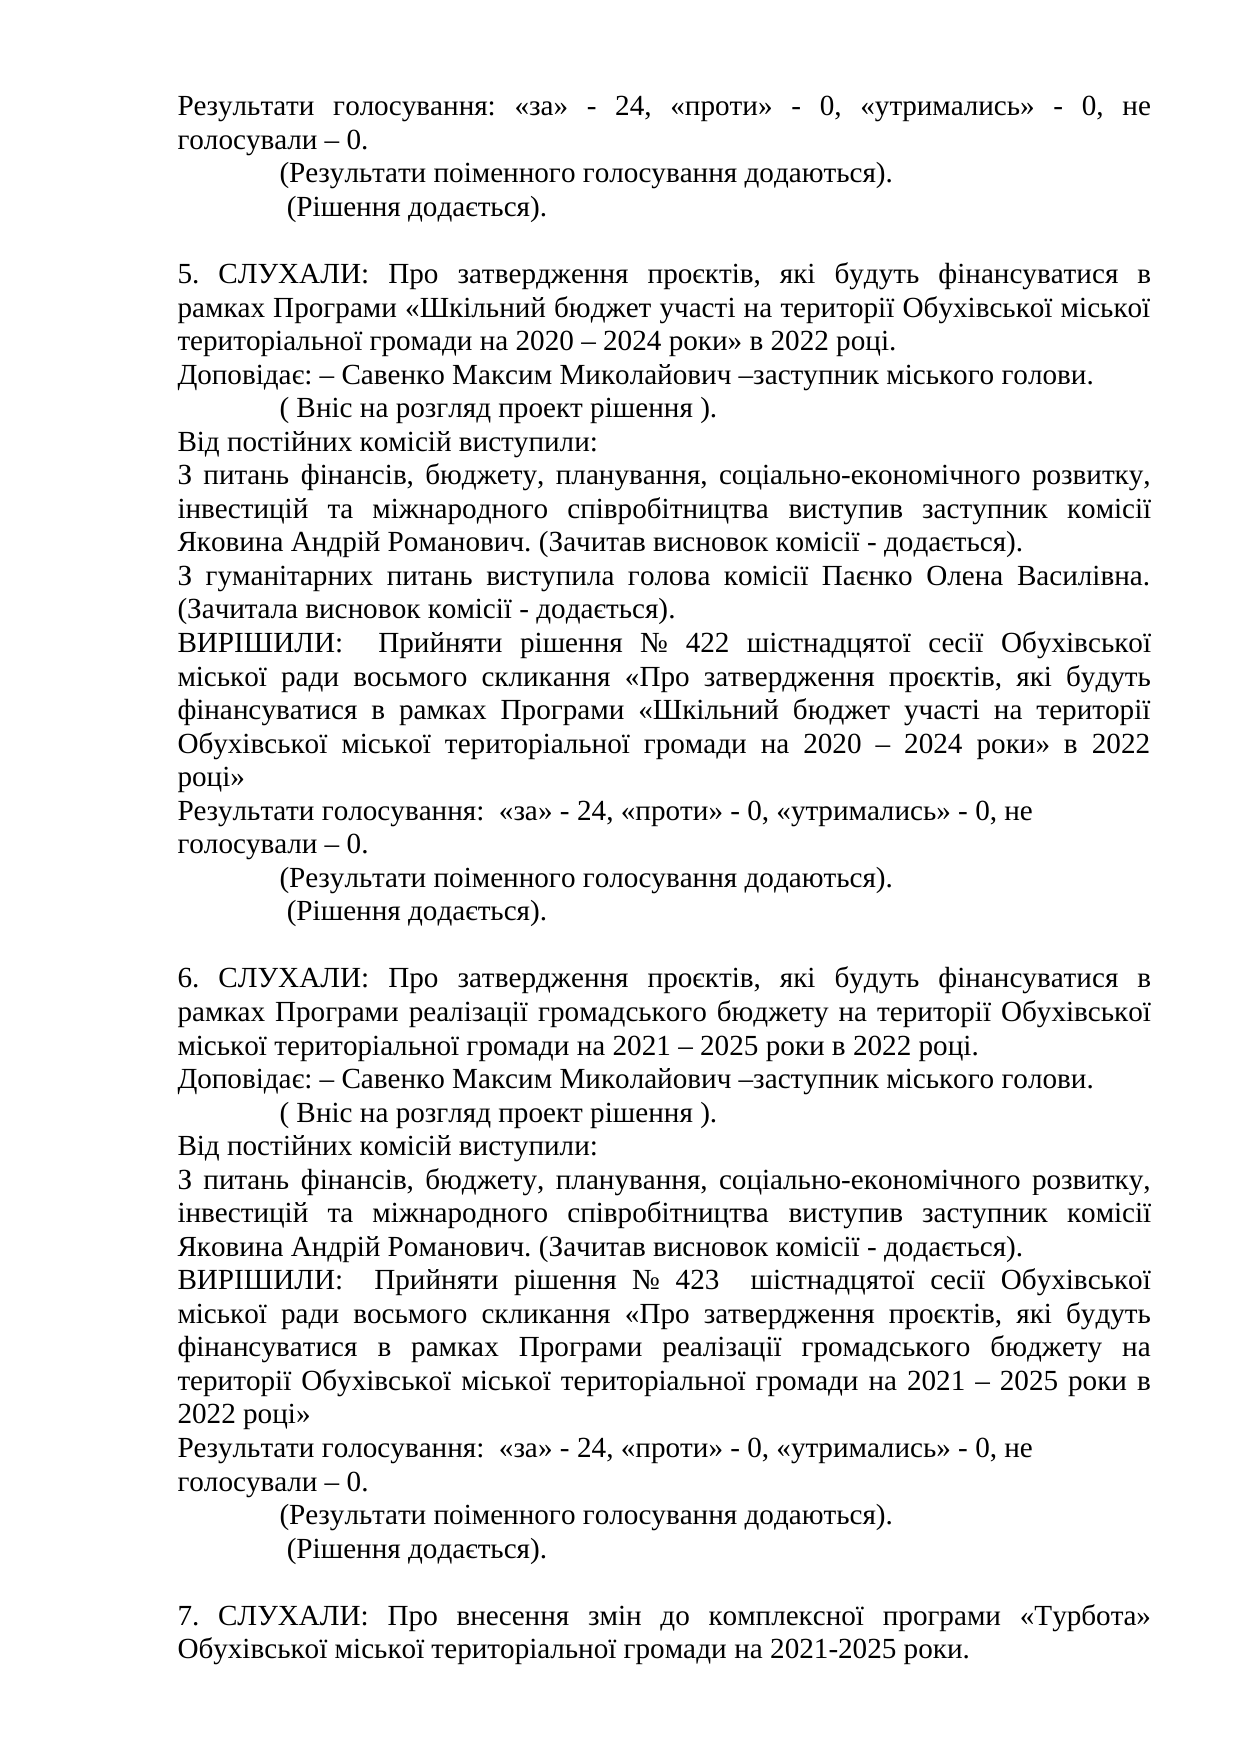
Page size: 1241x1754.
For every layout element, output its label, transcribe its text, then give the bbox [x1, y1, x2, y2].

text З гуманітарних питань виступила голова комісії Паєнко Олена Василівна. (Зачитала висновок комісії - додається). [177, 558, 1152, 625]
subtitle Від постійних комісій виступили: [177, 1128, 1152, 1162]
text ( Вніс на розгляд проект рішення ). [177, 390, 1152, 424]
text ВИРІШИЛИ: Прийняти рішення № 422 шістнадцятої сесії Обухівської міської ради восьмого скликання «Про затвердження проєктів, які будуть фінансуватися в рамках Програми «Шкільний бюджет участі на території Обухівської міської територіальної громади на 2020 – 2024 роки» в 2022 році» [177, 625, 1152, 793]
subtitle (Результати поіменного голосування додаються). [177, 1497, 1152, 1531]
subtitle (Результати поіменного голосування додаються). [177, 156, 1152, 189]
subtitle Результати голосування: «за» - 24, «проти» - 0, «утримались» - 0, не голосували – 0. [177, 88, 1152, 156]
subtitle (Рішення додається). [177, 189, 1152, 223]
subtitle Результати голосування: «за» - 24, «проти» - 0, «утримались» - 0, не голосували – 0. [177, 793, 1152, 860]
text ВИРІШИЛИ: Прийняти рішення № 423 шістнадцятої сесії Обухівської міської ради восьмого скликання «Про затвердження проєктів, які будуть фінансуватися в рамках Програми реалізації громадського бюджету на території Обухівської міської територіальної громади на 2021 – 2025 роки в 2022 році» [177, 1262, 1152, 1430]
subtitle Від постійних комісій виступили: [177, 424, 1152, 457]
subtitle (Рішення додається). [177, 893, 1152, 927]
text ( Вніс на розгляд проект рішення ). [177, 1095, 1152, 1128]
text Доповідає: – Савенко Максим Миколайович –заступник міського голови. [177, 1061, 1152, 1095]
text 5. СЛУХАЛИ: Про затвердження проєктів, які будуть фінансуватися в рамках Програми «Шкільний бюджет участі на території Обухівської міської територіальної громади на 2020 – 2024 роки» в 2022 році. [177, 256, 1152, 357]
text Доповідає: – Савенко Максим Миколайович –заступник міського голови. [177, 357, 1152, 390]
subtitle Результати голосування: «за» - 24, «проти» - 0, «утримались» - 0, не голосували – 0. [177, 1430, 1152, 1497]
subtitle (Рішення додається). [177, 1531, 1152, 1564]
list 7. СЛУХАЛИ: Про внесення змін до комплексної програми «Турбота» Обухівської міської територіальної громади на 2021-2025 роки. [177, 1598, 1152, 1665]
list 6. СЛУХАЛИ: Про затвердження проєктів, які будуть фінансуватися в рамках Програми реалізації громадського бюджету на території Обухівської міської територіальної громади на 2021 – 2025 роки в 2022 році. [177, 961, 1152, 1061]
subtitle (Результати поіменного голосування додаються). [177, 860, 1152, 893]
